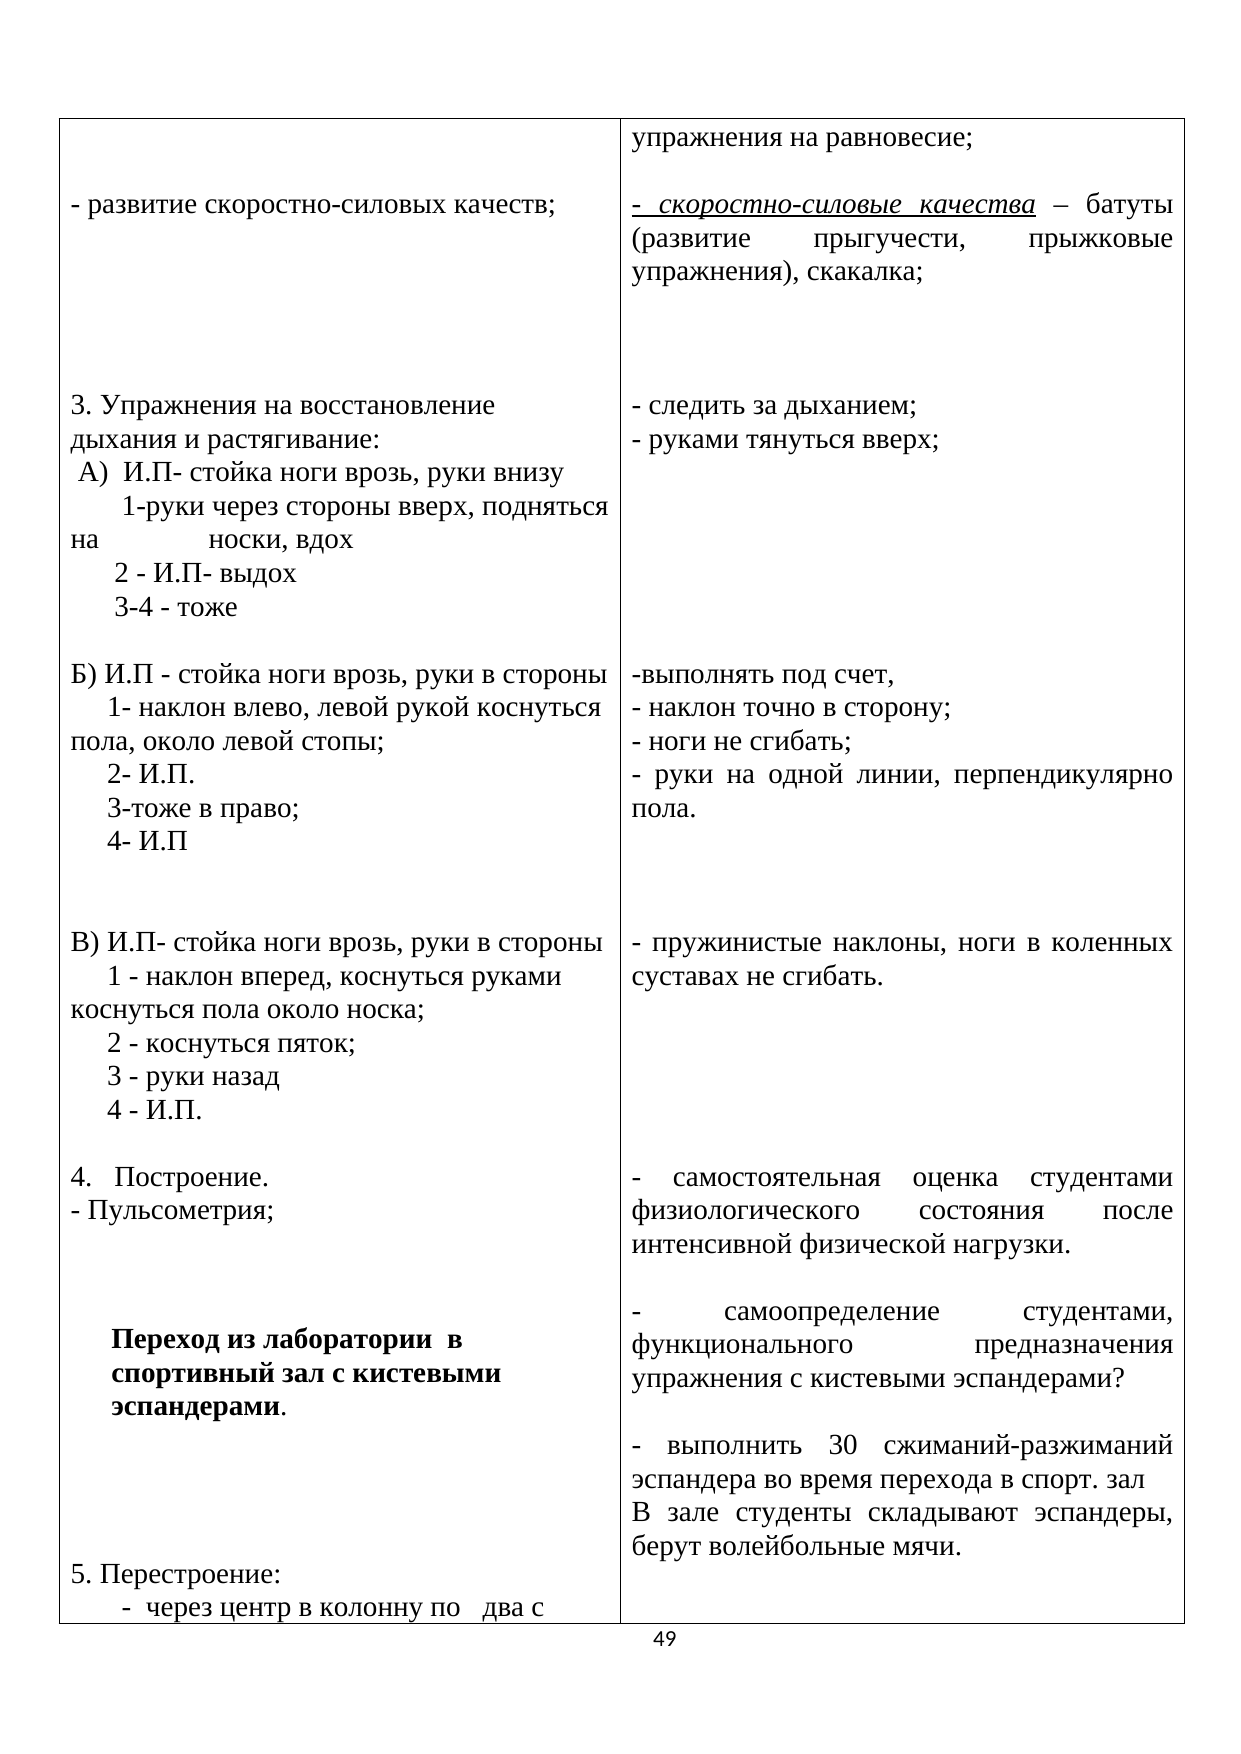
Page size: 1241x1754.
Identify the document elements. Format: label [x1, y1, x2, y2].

table_cell [60, 119, 620, 1623]
table_cell [621, 119, 1184, 1623]
